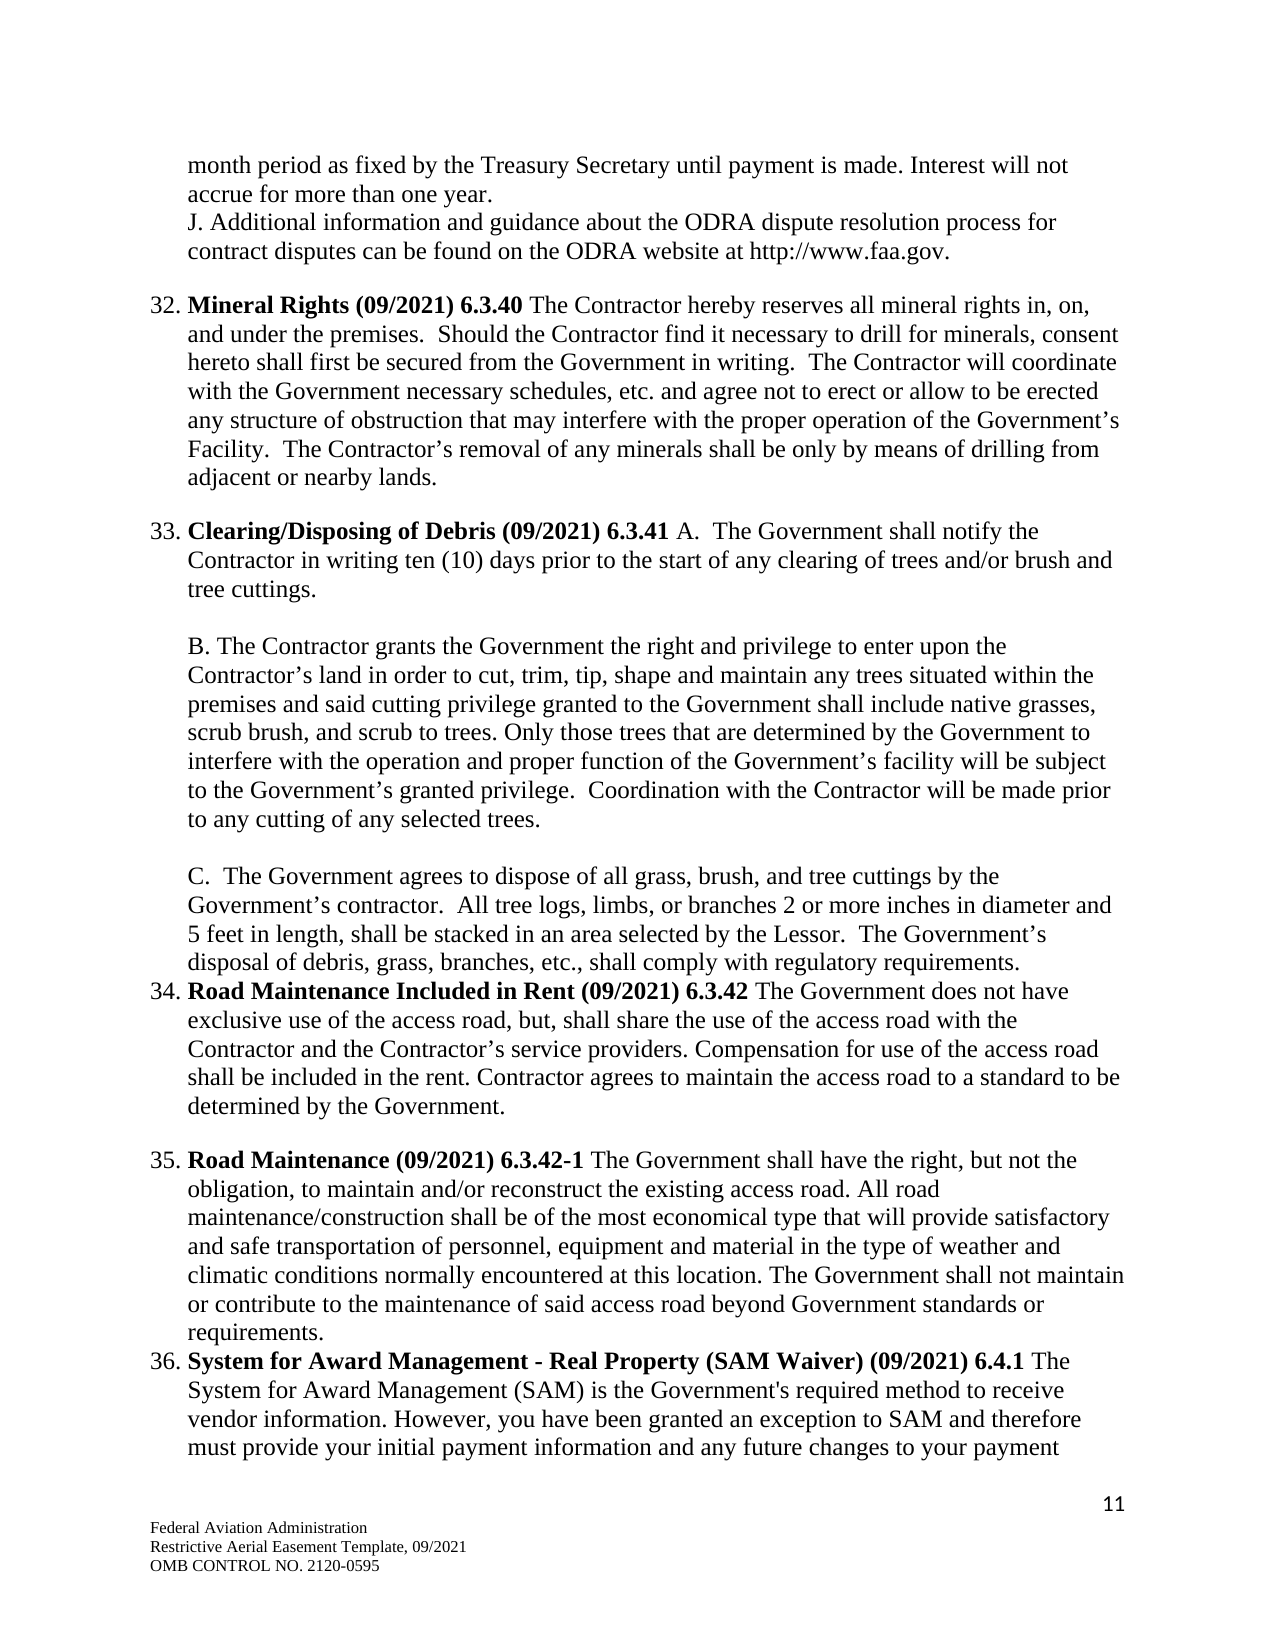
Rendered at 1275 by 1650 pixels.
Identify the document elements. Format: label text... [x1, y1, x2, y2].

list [150, 150, 1125, 265]
list Mineral Rights (09/2021) 6.3.40 This clause is optional for land leases or easements, if mineral rights are requested by the Lessor/Grantor. The Contractor hereby reserves all mineral rights in, on, and under the premises. Should the Contractor find it necessary to drill for minerals, consent hereto shall first be secured from the Government in writing. The Contractor will coordinate with the Government necessary schedules, etc. and agree not to erect or allow to be erected any structure of obstruction that may interfere with the proper operation of the Government’s Facility. The Contractor’s removal of any minerals shall be only by means of drilling from adjacent or nearby lands. [150, 290, 1125, 491]
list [150, 1346, 1125, 1461]
list Clearing/Disposing of Debris (09/2021) 6.3.41 Insert in all land leases and easements A. The Government shall notify the Contractor in writing ten (10) days prior to the start of any clearing of trees and/or brush and tree cuttings. B. The Contractor grants the Government the right and privilege to enter upon the Contractor’s land in order to cut, trim, tip, shape and maintain any trees situated within the premises and said cutting privilege granted to the Government shall include native grasses, scrub brush, and scrub to trees. Only those trees that are determined by the Government to interfere with the operation and proper function of the Government’s facility will be subject to the Government’s granted privilege. Coordination with the Contractor will be made prior to any cutting of any selected trees. C. The Government agrees to dispose of all grass, brush, and tree cuttings by the Government’s contractor. All tree logs, limbs, or branches 2 or more inches in diameter and 5 feet in length, shall be stacked in an area selected by the Lessor. The Government’s disposal of debris, grass, branches, etc., shall comply with regulatory requirements. [150, 516, 1125, 976]
list Road Maintenance (09/2021) 6.3.42-1 This clause is optional for use in land leases and easements where the FAA reserves the right to maintain the access road. NOTE: This clause should be deleted if 6.3.48 is used. The Government shall have the right, but not the obligation, to maintain and/or reconstruct the existing access road. All road maintenance/construction shall be of the most economical type that will provide satisfactory and safe transportation of personnel, equipment and material in the type of weather and climatic conditions normally encountered at this location. The Government shall not maintain or contribute to the maintenance of said access road beyond Government standards or requirements. [150, 1145, 1125, 1346]
list Road Maintenance Included in Rent (09/2021) 6.3.42 This clause is optional for use in land leases and easements where multiple users access the road and the Lessor/Grantor agrees to maintain the road as part of rental consideration. NOTE: This clause should be deleted if 6.3.48-1 is used. The Government does not have exclusive use of the access road, but, shall share the use of the access road with the Contractor and the Contractor’s service providers. Compensation for use of the access road shall be included in the rent. Contractor agrees to maintain the access road to a standard to be determined by the Government. [150, 976, 1125, 1120]
